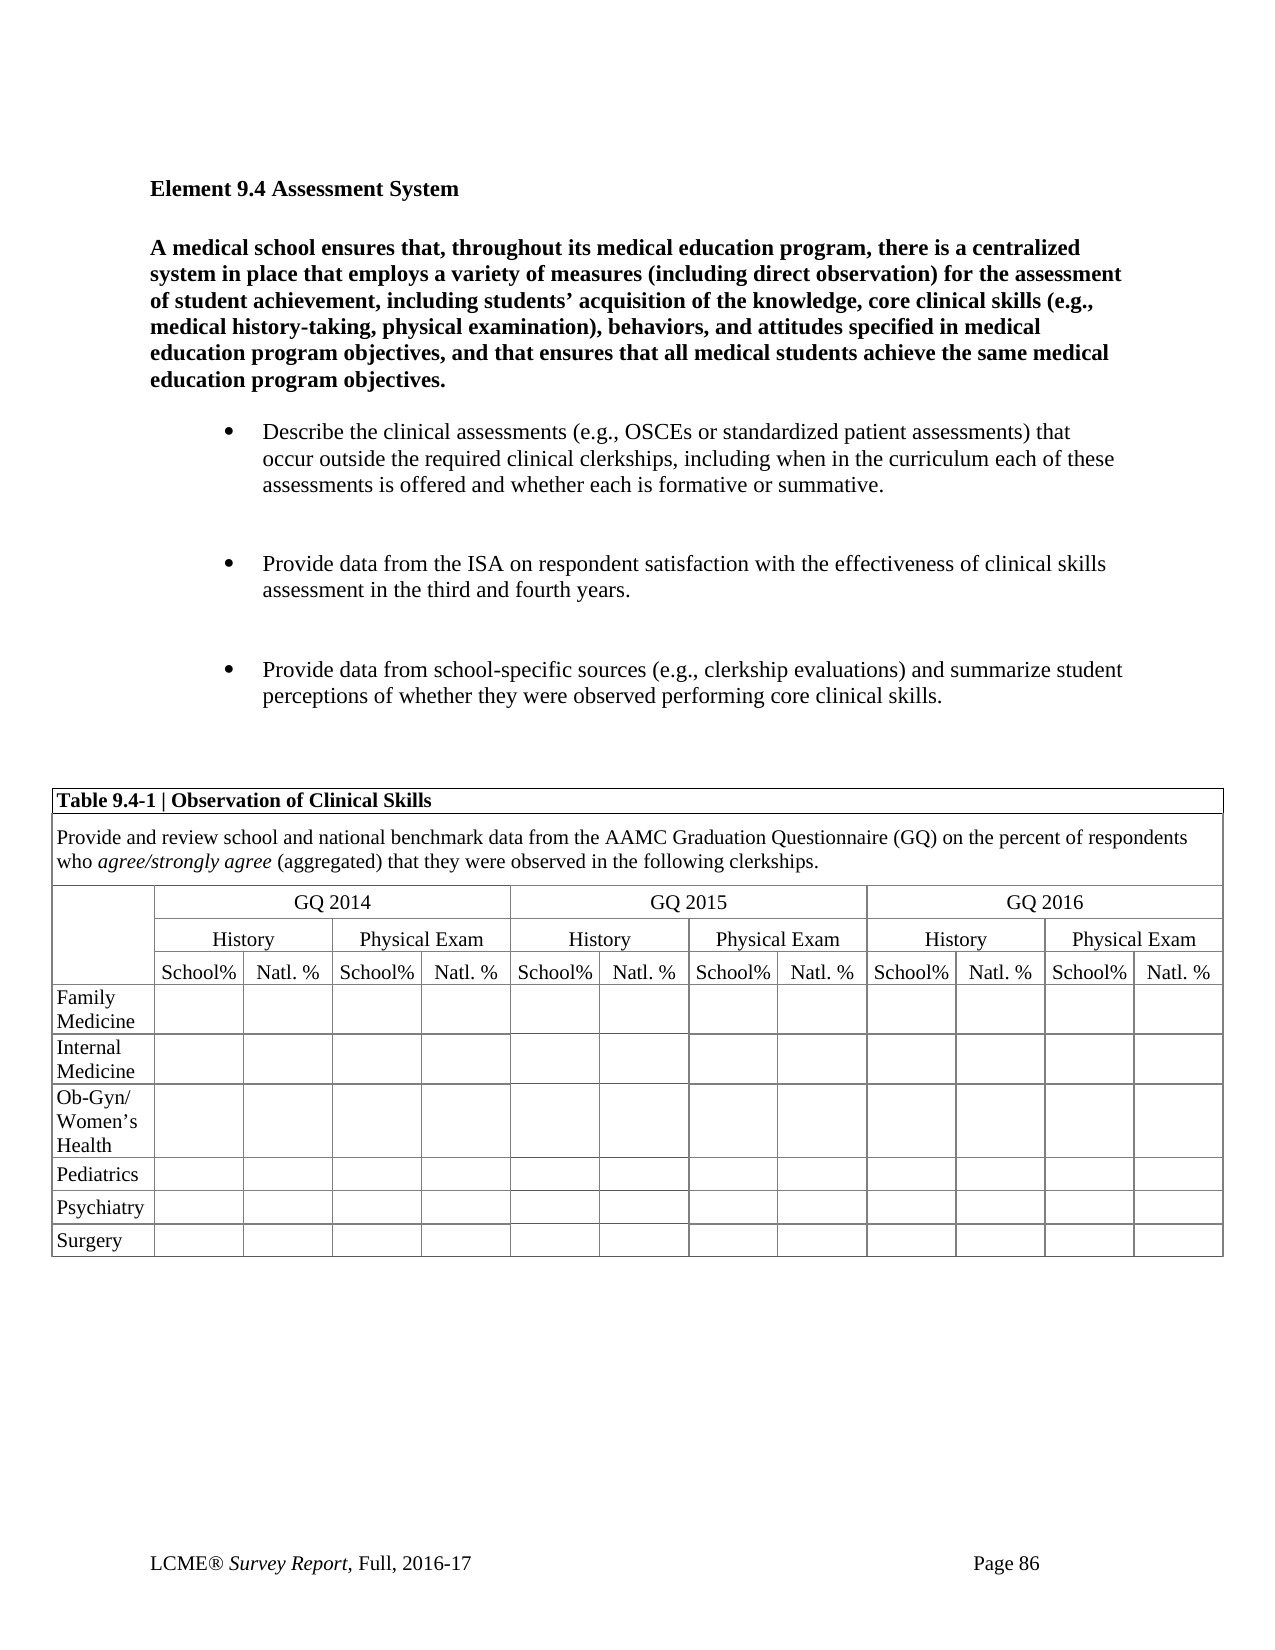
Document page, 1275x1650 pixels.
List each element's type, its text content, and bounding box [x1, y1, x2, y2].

table_cell [511, 1191, 599, 1223]
table_cell [53, 886, 154, 984]
table_cell [690, 1225, 777, 1256]
table_cell School% [511, 952, 599, 984]
table_cell [422, 1158, 510, 1190]
table_cell [957, 1035, 1044, 1083]
table_cell Natl. % [422, 952, 510, 984]
table_cell Physical Exam [1046, 919, 1222, 951]
table_cell [244, 985, 332, 1033]
table_cell [778, 1085, 866, 1157]
table_cell [422, 1191, 510, 1223]
table_cell [600, 1158, 688, 1190]
table_cell [600, 1191, 688, 1223]
table_cell [1135, 1035, 1222, 1083]
table_cell [511, 1224, 599, 1256]
table_cell [957, 1225, 1044, 1256]
table_cell [778, 1035, 866, 1083]
table_cell [868, 1191, 955, 1223]
table_cell [1135, 1158, 1222, 1190]
table_cell [778, 1158, 866, 1190]
table_cell [1046, 985, 1133, 1033]
table_cell [155, 985, 243, 1033]
table_cell [511, 1158, 599, 1190]
table_cell [155, 1225, 243, 1256]
table_cell [333, 985, 421, 1033]
table_cell [1046, 1035, 1133, 1083]
table_cell [511, 985, 599, 1033]
table_cell [600, 1034, 688, 1083]
table_cell [422, 985, 510, 1033]
list Describe the clinical assessments (e.g., OSCEs or standardized patient assessments) that occur outside the required clinical clerkships, including when in the curriculum each of these assessments is offered and whether each is formative or summative. [225, 418, 1125, 497]
table_cell [333, 1085, 421, 1157]
table_cell [244, 1225, 332, 1256]
subtitle Element 9.4 Assessment System [150, 175, 1125, 201]
table_cell History [868, 919, 1044, 951]
table_cell [1046, 1225, 1133, 1256]
table_cell GQ 2014 [155, 886, 510, 918]
table_cell [1046, 1191, 1133, 1223]
table_cell [1135, 1225, 1222, 1256]
table_cell [422, 1085, 510, 1157]
table_cell [155, 1158, 243, 1190]
table_cell [333, 1035, 421, 1083]
table_cell [868, 1225, 955, 1256]
table_cell [690, 1035, 777, 1083]
table_cell [244, 1085, 332, 1157]
table_cell Family Medicine [53, 985, 154, 1033]
table_cell Provide and review school and national benchmark data from the AAMC Graduation Questionnaire (GQ) on the percent of respondents who agree/strongly agree (aggregated) that they were observed in the following clerkships. [53, 814, 1222, 884]
table_cell Physical Exam [333, 919, 510, 951]
table_cell [155, 1191, 243, 1223]
table_cell [155, 1035, 243, 1083]
table_cell [1135, 985, 1222, 1033]
table_header Table 9.4-1 | Observation of Clinical Skills [53, 789, 1223, 812]
table_cell Psychiatry [53, 1191, 154, 1223]
table_cell [957, 1158, 1044, 1190]
table_cell [690, 1191, 777, 1223]
table_cell History [155, 919, 332, 951]
table_cell Internal Medicine [53, 1035, 154, 1083]
table_cell [511, 1084, 599, 1157]
table_cell [155, 1085, 243, 1157]
table_cell History [511, 919, 688, 951]
table_cell Ob-Gyn/ Women’s Health [53, 1085, 154, 1157]
table_cell GQ 2015 [511, 886, 866, 918]
table_cell [422, 1225, 510, 1256]
table_cell [244, 1035, 332, 1083]
list Provide data from the ISA on respondent satisfaction with the effectiveness of clinical skills assessment in the third and fourth years. [225, 550, 1125, 603]
table_cell Natl. % [1135, 952, 1222, 984]
table_cell [600, 1084, 688, 1157]
table_cell [422, 1035, 510, 1083]
table_cell [690, 1085, 777, 1157]
table_cell [778, 985, 866, 1033]
table_cell Physical Exam [690, 919, 866, 951]
table_cell [690, 1158, 777, 1190]
table_cell [511, 1034, 599, 1083]
table_cell [868, 1035, 955, 1083]
table_cell Natl. % [957, 952, 1044, 984]
table_cell [778, 1225, 866, 1256]
table_cell Surgery [53, 1225, 154, 1256]
table_cell School% [155, 952, 243, 984]
table_cell [778, 1191, 866, 1223]
table_cell [1135, 1191, 1222, 1223]
table_cell Natl. % [600, 952, 688, 984]
table_cell [333, 1225, 421, 1256]
table_cell [244, 1191, 332, 1223]
table_cell School% [690, 952, 777, 984]
table_cell [957, 985, 1044, 1033]
table_cell Pediatrics [53, 1158, 154, 1190]
table_cell Natl. % [244, 952, 332, 984]
list Provide data from school-specific sources (e.g., clerkship evaluations) and summarize student perceptions of whether they were observed performing core clinical skills. [225, 656, 1125, 708]
table_cell [868, 985, 955, 1033]
table_cell School% [868, 952, 955, 984]
table_cell [957, 1191, 1044, 1223]
table_cell [868, 1158, 955, 1190]
table_cell [600, 985, 688, 1033]
table_cell [690, 985, 777, 1033]
table_cell [1046, 1158, 1133, 1190]
table_cell School% [333, 952, 421, 984]
table_cell [1046, 1085, 1133, 1157]
table_cell [333, 1158, 421, 1190]
table_cell Natl. % [778, 952, 866, 984]
table_cell [1135, 1085, 1222, 1157]
table_cell [600, 1224, 688, 1256]
table_cell GQ 2016 [868, 886, 1222, 918]
table_cell [868, 1085, 955, 1157]
text A medical school ensures that, throughout its medical education program, there is a centralized system in place that employs a variety of measures (including direct observation) for the assessment of student achievement, including students’ acquisition of the knowledge, core clinical skills (e.g., medical history-taking, physical examination), behaviors, and attitudes specified in medical education program objectives, and that ensures that all medical students achieve the same medical education program objectives. [150, 234, 1125, 392]
table_cell [957, 1085, 1044, 1157]
table_cell School% [1046, 952, 1133, 984]
table_cell [244, 1158, 332, 1190]
table_cell [333, 1191, 421, 1223]
